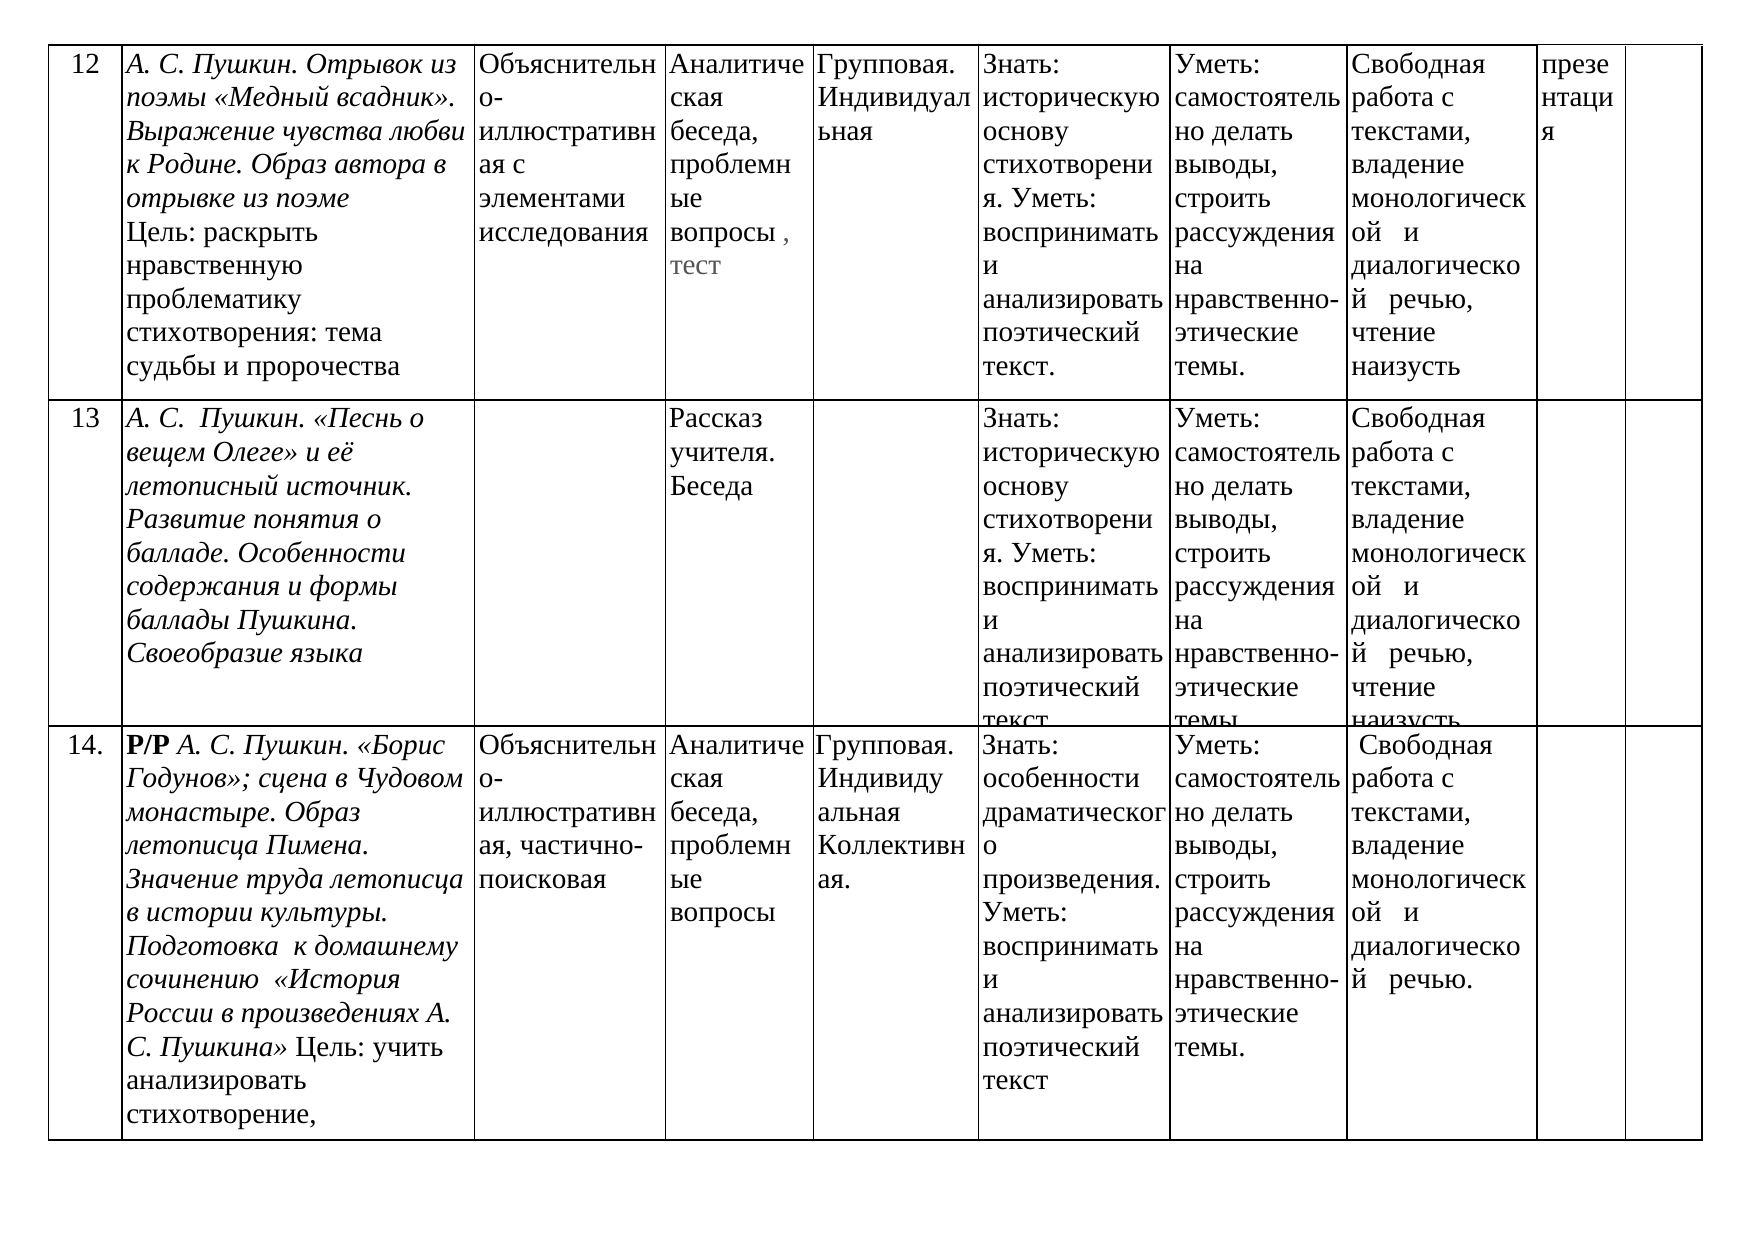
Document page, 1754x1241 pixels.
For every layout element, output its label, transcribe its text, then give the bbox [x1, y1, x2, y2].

table_cell [1538, 401, 1625, 725]
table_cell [666, 727, 813, 1139]
table_cell [1538, 727, 1625, 1139]
table_cell Уметь: самостоятельно делать выводы, строить рассуждения на нравственно-этические темы. [1171, 46, 1346, 399]
table_cell [1626, 401, 1701, 725]
table_cell Свободная работа с текстами, владение монологической и диалогической речью. [1348, 727, 1536, 1139]
table_cell 14. [49, 727, 121, 1139]
table_cell [1626, 45, 1702, 399]
table_cell Знать: историческую основу стихотворения. Уметь: воспринимать и анализировать поэтический текст. [979, 46, 1169, 399]
table_cell [814, 401, 978, 725]
table_cell Объяснительно-иллюстративная, частично-поисковая [475, 727, 665, 1139]
table_cell презентация [1538, 45, 1626, 399]
table_cell Объяснительно-иллюстративная с элементами исследования [475, 46, 665, 399]
table_cell Аналитическая беседа, проблемные вопросы , тест [666, 46, 813, 399]
table_cell Групповая. Индивидуальная Коллективная. [814, 727, 978, 1139]
table_cell [1626, 727, 1701, 1139]
table_cell Знать: особенности драматического произведения. Уметь: воспринимать и анализировать поэтический текст [979, 727, 1169, 1139]
table_cell Свободная работа с текстами, владение монологической и диалогической речью, чтение наизусть [1348, 401, 1536, 725]
table_cell А. С. Пушкин. «Песнь о вещем Олеге» и её летописный источник. Развитие понятия о балладе. Особенности содержания и формы баллады Пушкина. Своеобразие языка [123, 401, 474, 725]
table_cell Знать: историческую основу стихотворения. Уметь: воспринимать и анализировать поэтический текст. [979, 401, 1169, 725]
table_cell Р/Р А. С. Пушкин. «Борис Годунов»; сцена в Чудовом монастыре. Образ летописца Пимена. Значение труда летописца в истории культуры. Подготовка к домашнему сочинению «История России в произведениях А. С. Пушкина» Цель: учить анализировать стихотворение, познакомить с особенностями драматического произведения [123, 727, 474, 1139]
table_cell Свободная работа с текстами, владение монологической и диалогической речью, чтение наизусть [1348, 46, 1536, 399]
table_cell Уметь: самостоятельно делать выводы, строить рассуждения на нравственно-этические темы. [1171, 401, 1346, 725]
table_cell Рассказ учителя. Беседа [666, 401, 813, 725]
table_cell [1171, 727, 1346, 1139]
table_cell Групповая. Индивидуальная [814, 46, 978, 399]
table_cell А. С. Пушкин. Отрывок из поэмы «Медный всадник». Выражение чувства любви к Родине. Образ автора в отрывке из поэме Цель: раскрыть нравственную проблематику стихотворения: тема судьбы и пророчества [123, 46, 474, 399]
table_cell 12 [49, 46, 121, 399]
table_cell 13 [49, 401, 121, 725]
table_cell [475, 401, 665, 725]
